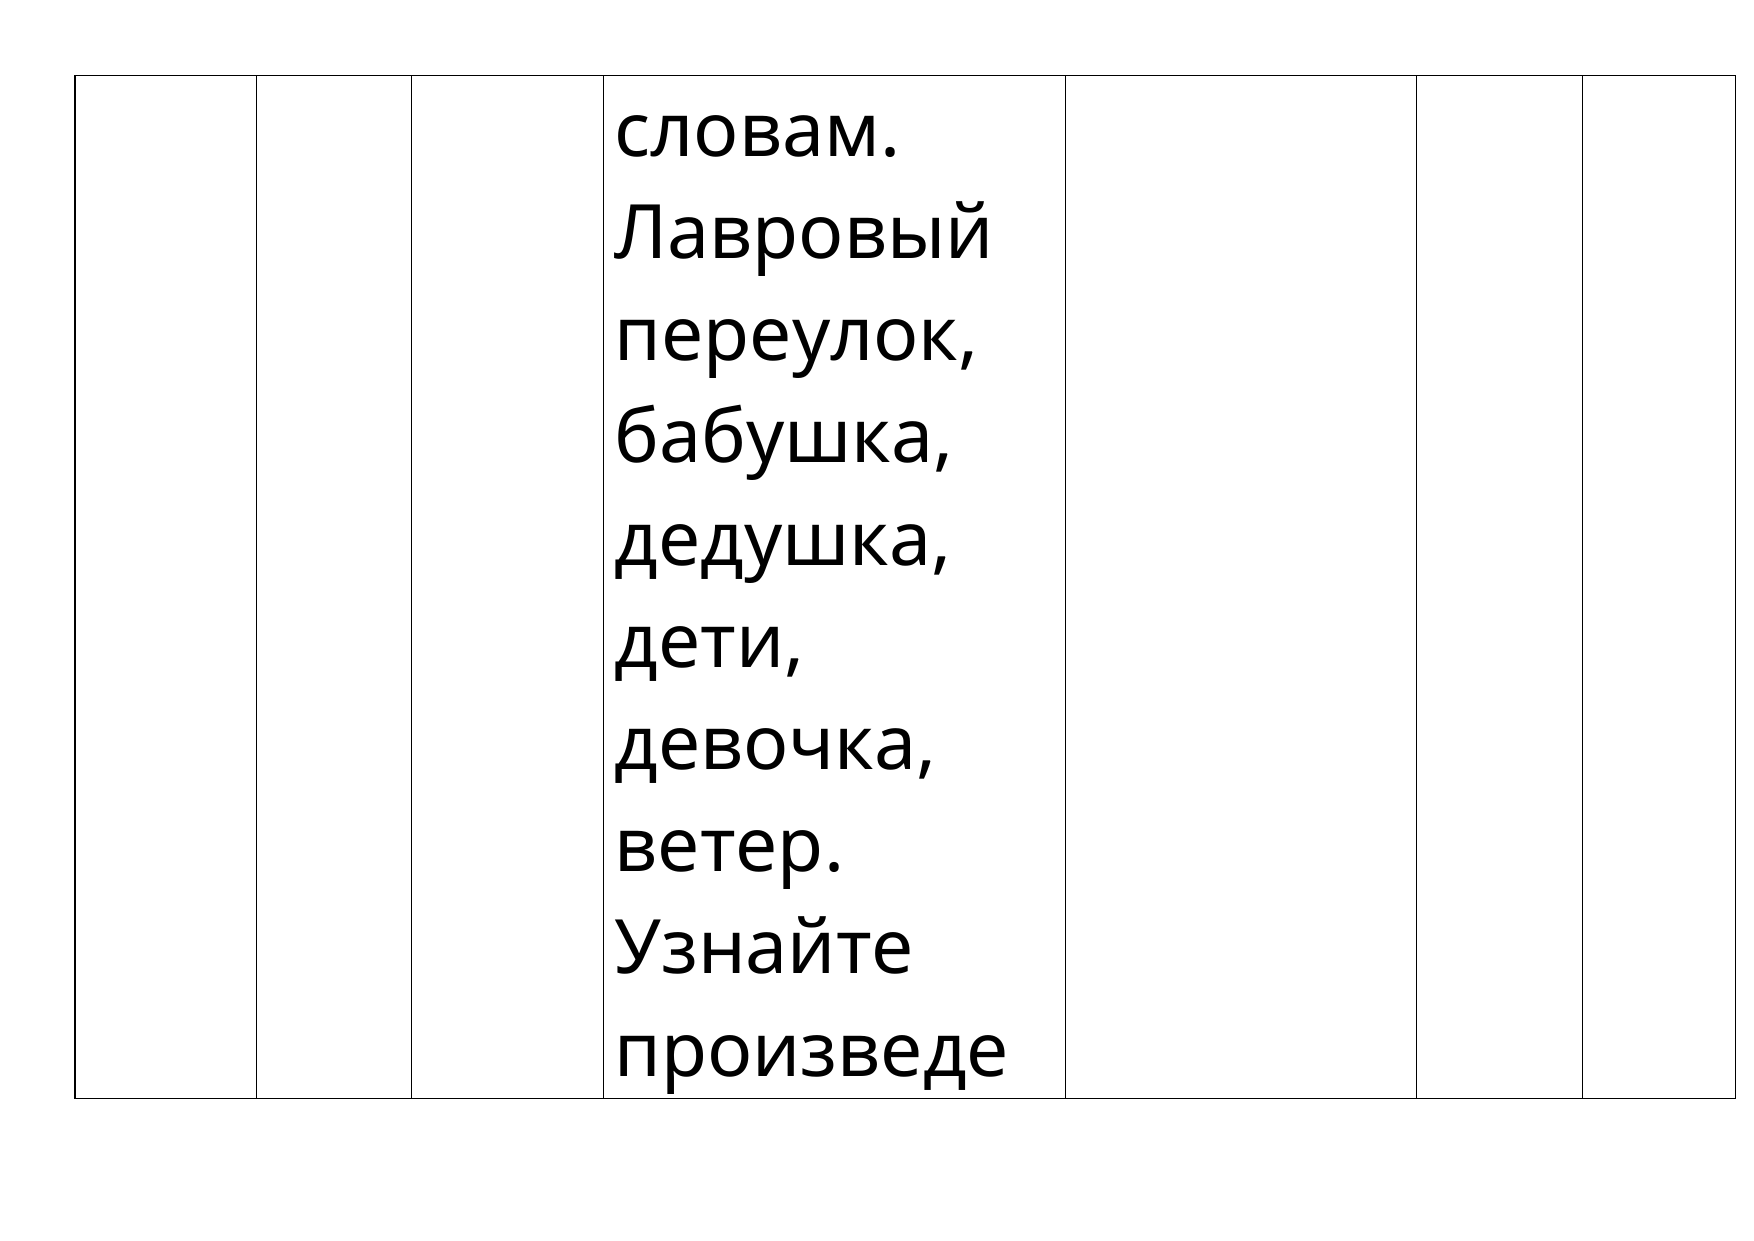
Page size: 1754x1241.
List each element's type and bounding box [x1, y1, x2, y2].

table_cell [1583, 76, 1735, 1098]
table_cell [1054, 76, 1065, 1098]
table_cell [1066, 76, 1416, 1098]
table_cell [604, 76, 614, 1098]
table_cell [1417, 76, 1582, 1098]
table_cell [257, 76, 411, 1098]
table_cell [412, 76, 603, 1098]
table_cell [76, 76, 256, 1098]
